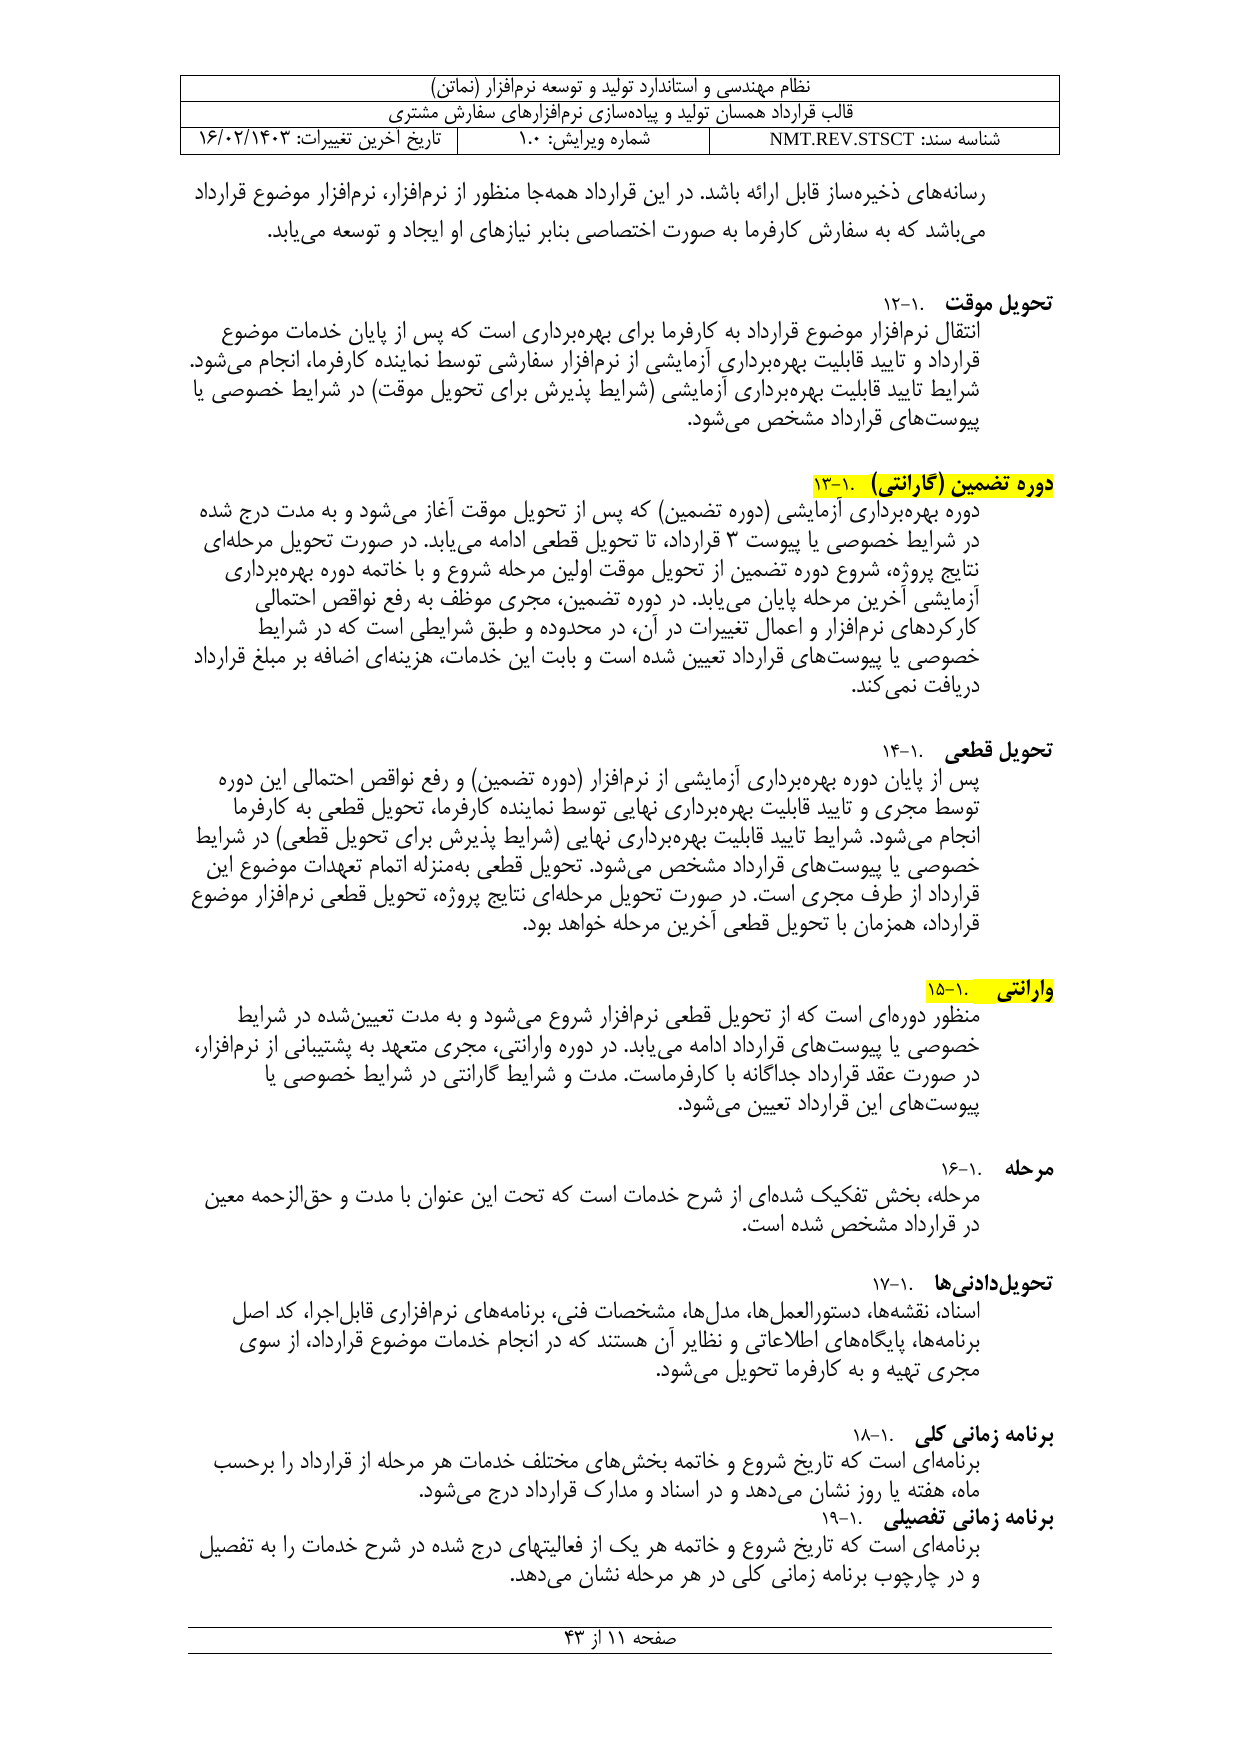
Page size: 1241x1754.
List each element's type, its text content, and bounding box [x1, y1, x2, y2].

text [187, 180, 985, 247]
text 18-1. برنامه زمانی کلی [187, 1424, 1053, 1449]
text 19-1. برنامه زمانی تفصیلی [187, 1508, 1053, 1533]
text 14-1. تحویل قطعی [187, 741, 1053, 766]
text برنامه‌ای است که تاریخ شروع و خاتمه بخش‌های مختلف خدمات هر مرحله از قرارداد را برحسب ماه، هفته یا روز نشان می‌دهد و در اسناد و مدارک قرارداد درج می‌شود. [187, 1449, 979, 1508]
text برنامه‌ای است که تاریخ شروع و خاتمه هر یک از فعالیتهای درج شده در شرح خدمات را به تفصیل و در چارچوب برنامه زمانی کلی در هر مرحله نشان می‌دهد. [187, 1533, 979, 1591]
text مرحله، بخش تفکیک شده‌ای از شرح خدمات است که تحت این عنوان با مدت و حق‌الزحمه معین در قرارداد مشخص شده است. [187, 1183, 979, 1241]
text دوره بهره‌برداری آزمایشی (دوره تضمین) که پس از تحویل موقت آغاز می‌شود و به مدت درج شده در شرایط خصوصی یا پیوست 3 قرارداد، تا تحویل قطعی ادامه می‌یابد. در صورت تحویل مرحله‌ای نتایج پروژه، شروع دوره تضمین از تحویل موقت اولین مرحله شروع و با خاتمه دوره بهره‌برداری آزمایشی آخرین مرحله پایان می‌یابد. در دوره تضمین، مجری موظف به رفع نواقص احتمالی کارکردهای نرم‌افزار و اعمال تغییرات در آن، در محدوده و طبق شرایطی است که در شرایط خصوصی یا پیوست‌های قرارداد تعیین شده است و بابت این خدمات، هزینه‌ای اضافه بر مبلغ قرارداد دریافت نمی‌کند. [187, 498, 979, 703]
text 13-1. دوره تضمین (گارانتی) [187, 473, 874, 498]
text 12-1. تحویل موقت [187, 294, 1053, 319]
text پس از پایان دوره بهره‌برداری آزمایشی از نرم‌افزار (دوره تضمین) و رفع نواقص احتمالی این دوره توسط مجری و تایید قابلیت بهره‌برداری نهایی توسط نماینده کارفرما، تحویل قطعی به کارفرما انجام می‌شود. شرایط تایید قابلیت بهره‌برداری نهایی (شرایط پذیرش برای تحویل قطعی) در شرایط خصوصی یا پیوست‌های قرارداد مشخص می‌شود. تحویل قطعی به‌منزله اتمام تعهدات موضوع این قرارداد از طرف مجری است. در صورت تحویل مرحله‌ای نتایج پروژه، تحویل قطعی نرم‌افزار موضوع قرارداد، همزمان با تحویل قطعی آخرین مرحله خواهد بود. [187, 766, 979, 941]
text 15-1. وارانتی [187, 978, 1053, 1003]
text انتقال نرم‌افزار موضوع قرارداد به کارفرما برای بهره‌برداری است که پس از پایان خدمات موضوع قرارداد و تایید قابلیت بهره‌برداری آزمایشی از نرم‌افزار سفارشی توسط نماینده کارفرما، انجام می‌شود. شرایط تایید قابلیت بهره‌برداری آزمایشی (شرایط پذیرش برای تحویل موقت) در شرایط خصوصی یا پیوست‌های قرارداد مشخص می‌شود. [187, 319, 979, 436]
text اسناد، نقشه‌ها، دستورالعمل‌ها، مدل‌ها، مشخصات فنی، برنامه‌های نرم‌افزاری قابل‌اجرا، کد اصل برنامه‌ها، پایگاه‌های اطلاعاتی و نظایر آن هستند که در انجام خدمات موضوع قرارداد، از سوی مجری تهیه و به کارفرما تحویل می‌شود. [187, 1299, 979, 1386]
text 17-1. تحویل‌دادنی‌ها [187, 1274, 1053, 1299]
text منظور دوره‌ای است که از تحویل قطعی نرم‌افزار شروع می‌شود و به مدت تعیین‌شده در شرایط خصوصی یا پیوست‌های قرارداد ادامه می‌یابد. در دوره وارانتی، مجری متعهد به پشتیبانی از نرم‌افزار، در صورت عقد قرارداد جداگانه با کارفرماست. مدت و شرایط گارانتی در شرایط خصوصی یا پیوست‌های این قرارداد تعیین می‌شود. [187, 1003, 979, 1120]
text 16-1. مرحله [187, 1158, 1053, 1183]
